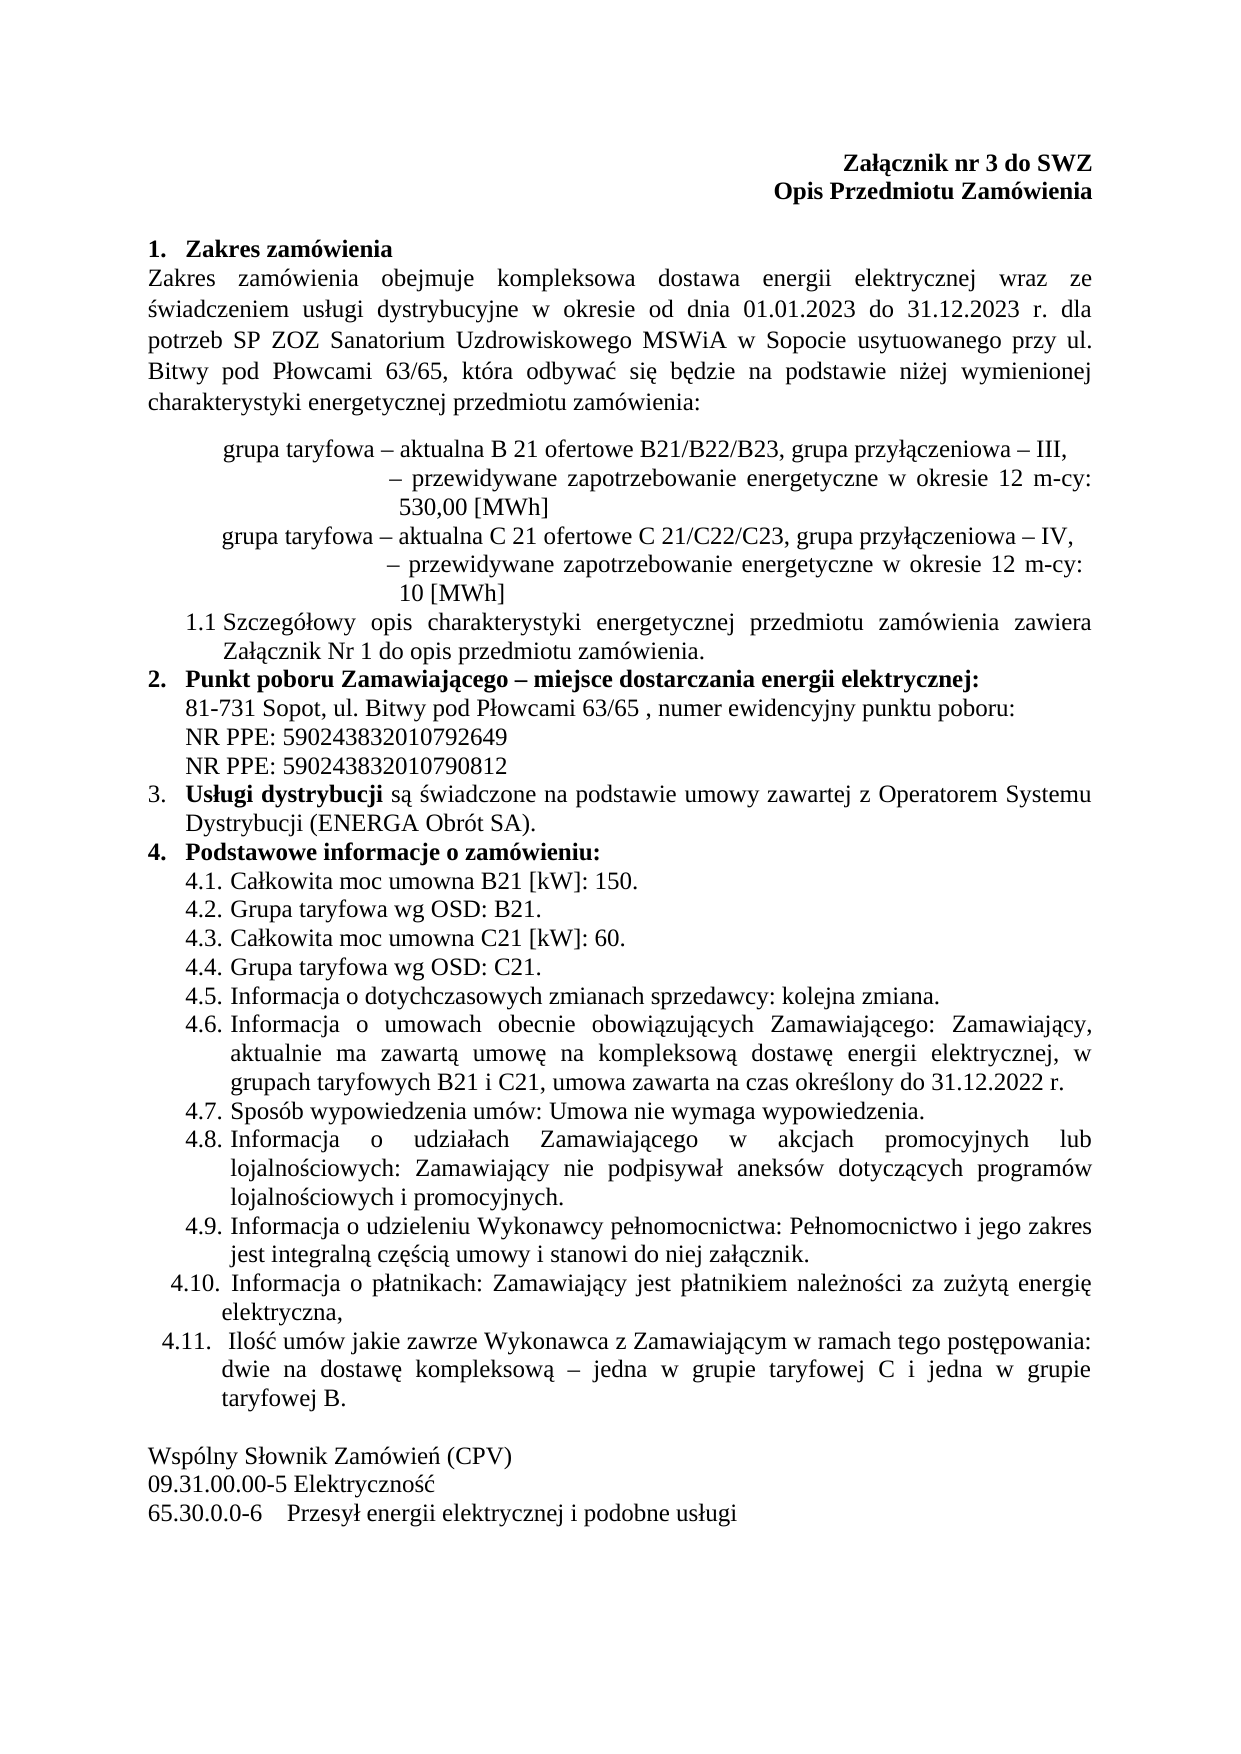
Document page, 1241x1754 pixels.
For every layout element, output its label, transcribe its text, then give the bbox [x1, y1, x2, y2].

list Grupa taryfowa wg OSD: B21. [185, 894, 1093, 923]
list Całkowita moc umowna C21 [kW]: 60. [185, 923, 1093, 952]
list Punkt poboru Zamawiającego – miejsce dostarczania energii elektrycznej: [148, 664, 1093, 693]
list Przesył energii elektrycznej i podobne usługi [148, 1498, 1093, 1527]
text grupa taryfowa – aktualna C 21 ofertowe C 21/C22/C23, grupa przyłączeniowa – IV, [148, 521, 1093, 549]
list Informacja o dotychczasowych zmianach sprzedawcy: kolejna zmiana. [185, 981, 1093, 1009]
list Grupa taryfowa wg OSD: C21. [185, 952, 1093, 981]
list NR PPE: 590243832010792649 [185, 722, 1093, 751]
list Podstawowe informacje o zamówieniu: [148, 837, 1093, 866]
list Informacja o płatnikach: Zamawiający jest płatnikiem należności za zużytą energię elektryczna, [170, 1268, 1093, 1326]
text – przewidywane zapotrzebowanie energetyczne w okresie 12 m-cy: 10 [MWh] [369, 549, 1093, 607]
list Sposób wypowiedzenia umów: Umowa nie wymaga wypowiedzenia. [185, 1096, 1093, 1124]
list grupa taryfowa – aktualna B 21 ofertowe B21/B22/B23, grupa przyłączeniowa – III, [223, 434, 1093, 463]
text 09.31.00.00-5 Elektryczność [148, 1469, 1093, 1498]
list NR PPE: 590243832010790812 [185, 751, 1093, 779]
text Załącznik nr 3 do SWZ Opis Przedmiotu Zamówienia [148, 148, 1093, 205]
list Informacja o udzieleniu Wykonawcy pełnomocnictwa: Pełnomocnictwo i jego zakres jest integralną częścią umowy i stanowi do niej załącznik. [185, 1211, 1093, 1268]
list 81-731 Sopot, ul. Bitwy pod Płowcami 63/65 , numer ewidencyjny punktu poboru: [185, 693, 1093, 722]
list Ilość umów jakie zawrze Wykonawca z Zamawiającym w ramach tego postępowania: dwie na dostawę kompleksową – jedna w grupie taryfowej C i jedna w grupie taryfowej B. [162, 1326, 1093, 1412]
list Całkowita moc umowna B21 [kW]: 150. [185, 866, 1093, 894]
list Usługi dystrybucji są świadczone na podstawie umowy zawartej z Operatorem Systemu Dystrybucji (ENERGA Obrót SA). [148, 779, 1093, 837]
list Zakres zamówienia [148, 234, 1093, 263]
text – przewidywane zapotrzebowanie energetyczne w okresie 12 m-cy: 530,00 [MWh] [369, 463, 1093, 521]
list Informacja o udziałach Zamawiającego w akcjach promocyjnych lub lojalnościowych: Zamawiający nie podpisywał aneksów dotyczących programów lojalnościowych i promocyjnych. [185, 1124, 1093, 1211]
text Zakres zamówienia obejmuje kompleksowa dostawa energii elektrycznej wraz ze świadczeniem usługi dystrybucyjne w okresie od dnia 01.01.2023 do 31.12.2023 r. dla potrzeb SP ZOZ Sanatorium Uzdrowiskowego MSWiA w Sopocie usytuowanego przy ul. Bitwy pod Płowcami 63/65, która odbywać się będzie na podstawie niżej wymienionej charakterystyki energetycznej przedmiotu zamówienia: [148, 263, 1093, 416]
text Wspólny Słownik Zamówień (CPV) [148, 1441, 1093, 1469]
list Informacja o umowach obecnie obowiązujących Zamawiającego: Zamawiający, aktualnie ma zawartą umowę na kompleksową dostawę energii elektrycznej, w grupach taryfowych B21 i C21, umowa zawarta na czas określony do 31.12.2022 r. [185, 1009, 1093, 1096]
list Szczegółowy opis charakterystyki energetycznej przedmiotu zamówienia zawiera Załącznik Nr 1 do opis przedmiotu zamówienia. [185, 607, 1093, 664]
